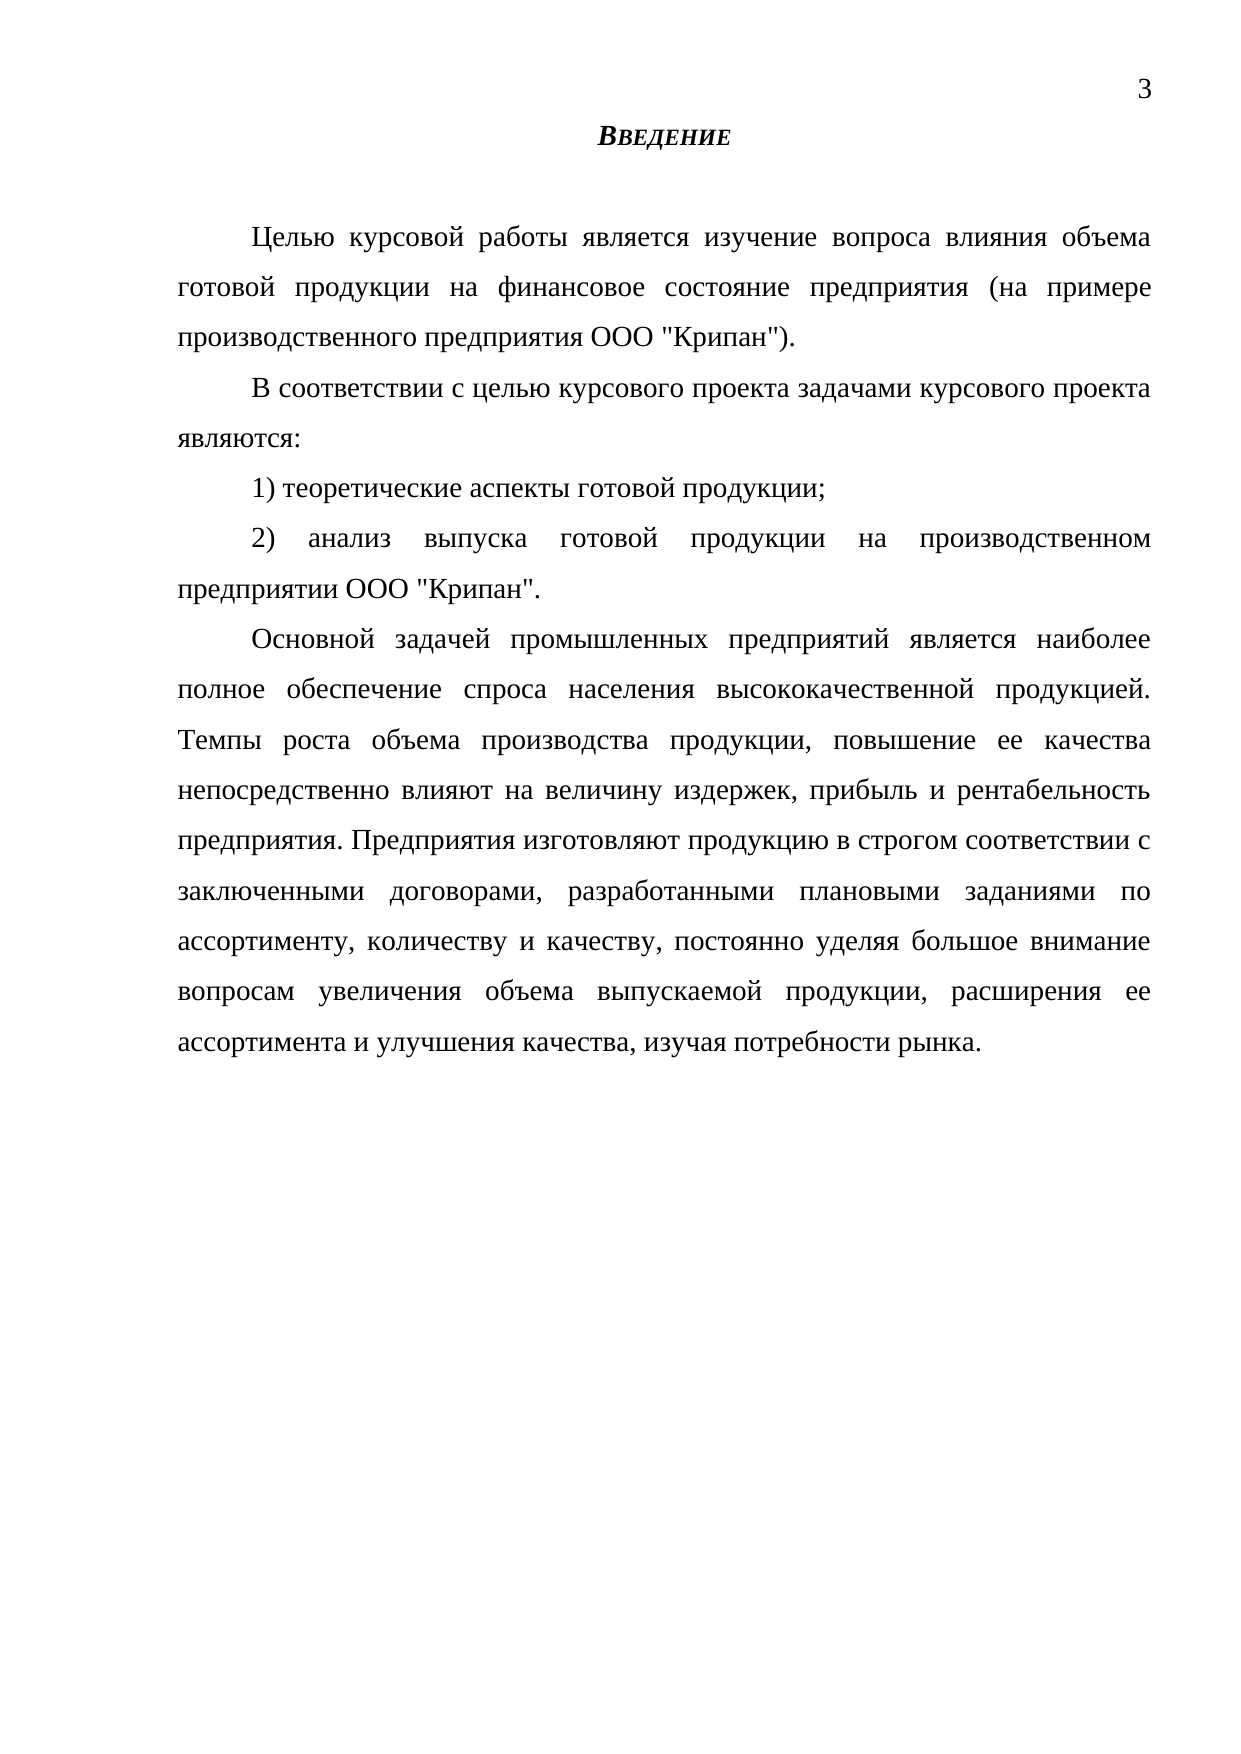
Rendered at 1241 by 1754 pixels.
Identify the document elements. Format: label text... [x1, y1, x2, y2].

text В соответствии с целью курсового проекта задачами курсового проекта являются: [177, 370, 1152, 453]
text 2) анализ выпуска готовой продукции на производственном предприятии ООО "Крипан". [177, 521, 1152, 604]
subtitle Введение [177, 118, 1152, 152]
text 1) теоретические аспекты готовой продукции; [177, 470, 1152, 504]
text Целью курсовой работы является изучение вопроса влияния объема готовой продукции на финансовое состояние предприятия (на примере производственного предприятия ООО "Крипан"). [177, 219, 1152, 353]
text Основной задачей промышленных предприятий является наиболее полное обеспечение спроса населения высококачественной продукцией. Темпы роста объема производства продукции, повышение ее качества непосредственно влияют на величину издержек, прибыль и рентабельность предприятия. Предприятия изготовляют продукцию в строгом соответствии с заключенными договорами, разработанными плановыми заданиями по ассортименту, количеству и качеству, постоянно уделяя большое внимание вопросам увеличения объема выпускаемой продукции, расширения ее ассортимента и улучшения качества, изучая потребности рынка. [177, 621, 1152, 1057]
